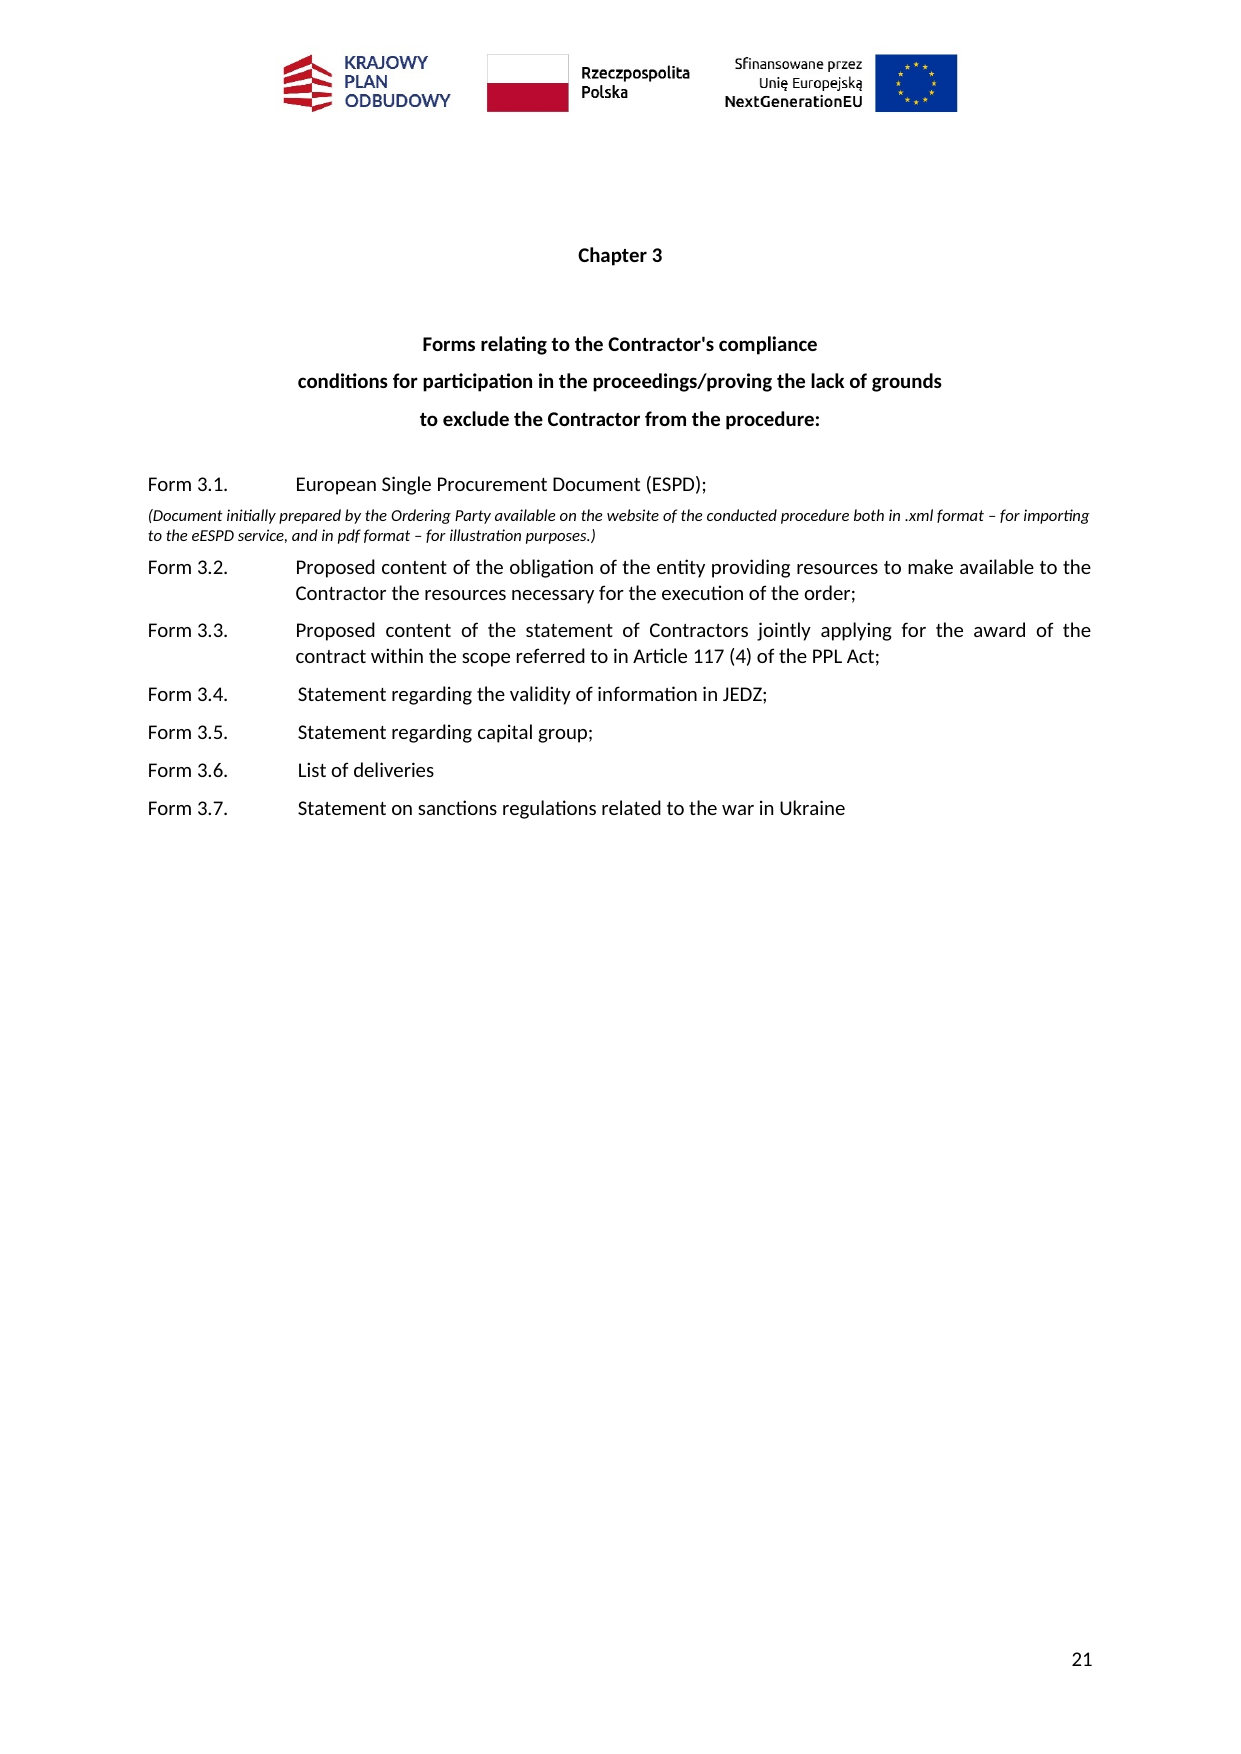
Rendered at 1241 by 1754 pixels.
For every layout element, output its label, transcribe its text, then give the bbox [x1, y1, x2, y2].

text Form 3.4. Statement regarding the validity of information in JEDZ; [148, 681, 1092, 706]
text Form 3.3. Proposed content of the statement of Contractors jointly applying for the award of the contract within the scope referred to in Article 117 (4) of the PPL Act; [148, 618, 1092, 668]
text Form 3.6. List of deliveries [148, 757, 1092, 782]
text Form 3.1. European Single Procurement Document (ESPD); [148, 472, 1092, 497]
text conditions for participation in the proceedings/proving the lack of grounds [148, 369, 1092, 394]
picture [265, 35, 975, 131]
text (Document initially prepared by the Ordering Party available on the website of the conducted procedure both in .xml format – for importing to the eESPD service, and in pdf format – for illustration purposes.) [148, 505, 1092, 546]
text Form 3.5. Statement regarding capital group; [148, 719, 1092, 744]
text to exclude the Contractor from the procedure: [148, 407, 1092, 432]
text Forms relating to the Contractor's compliance [148, 331, 1092, 356]
text Form 3.7. Statement on sanctions regulations related to the war in Ukraine [148, 795, 1092, 820]
text Form 3.2. Proposed content of the obligation of the entity providing resources to make available to the Contractor the resources necessary for the execution of the order; [148, 554, 1092, 605]
text Chapter 3 [148, 242, 1092, 268]
